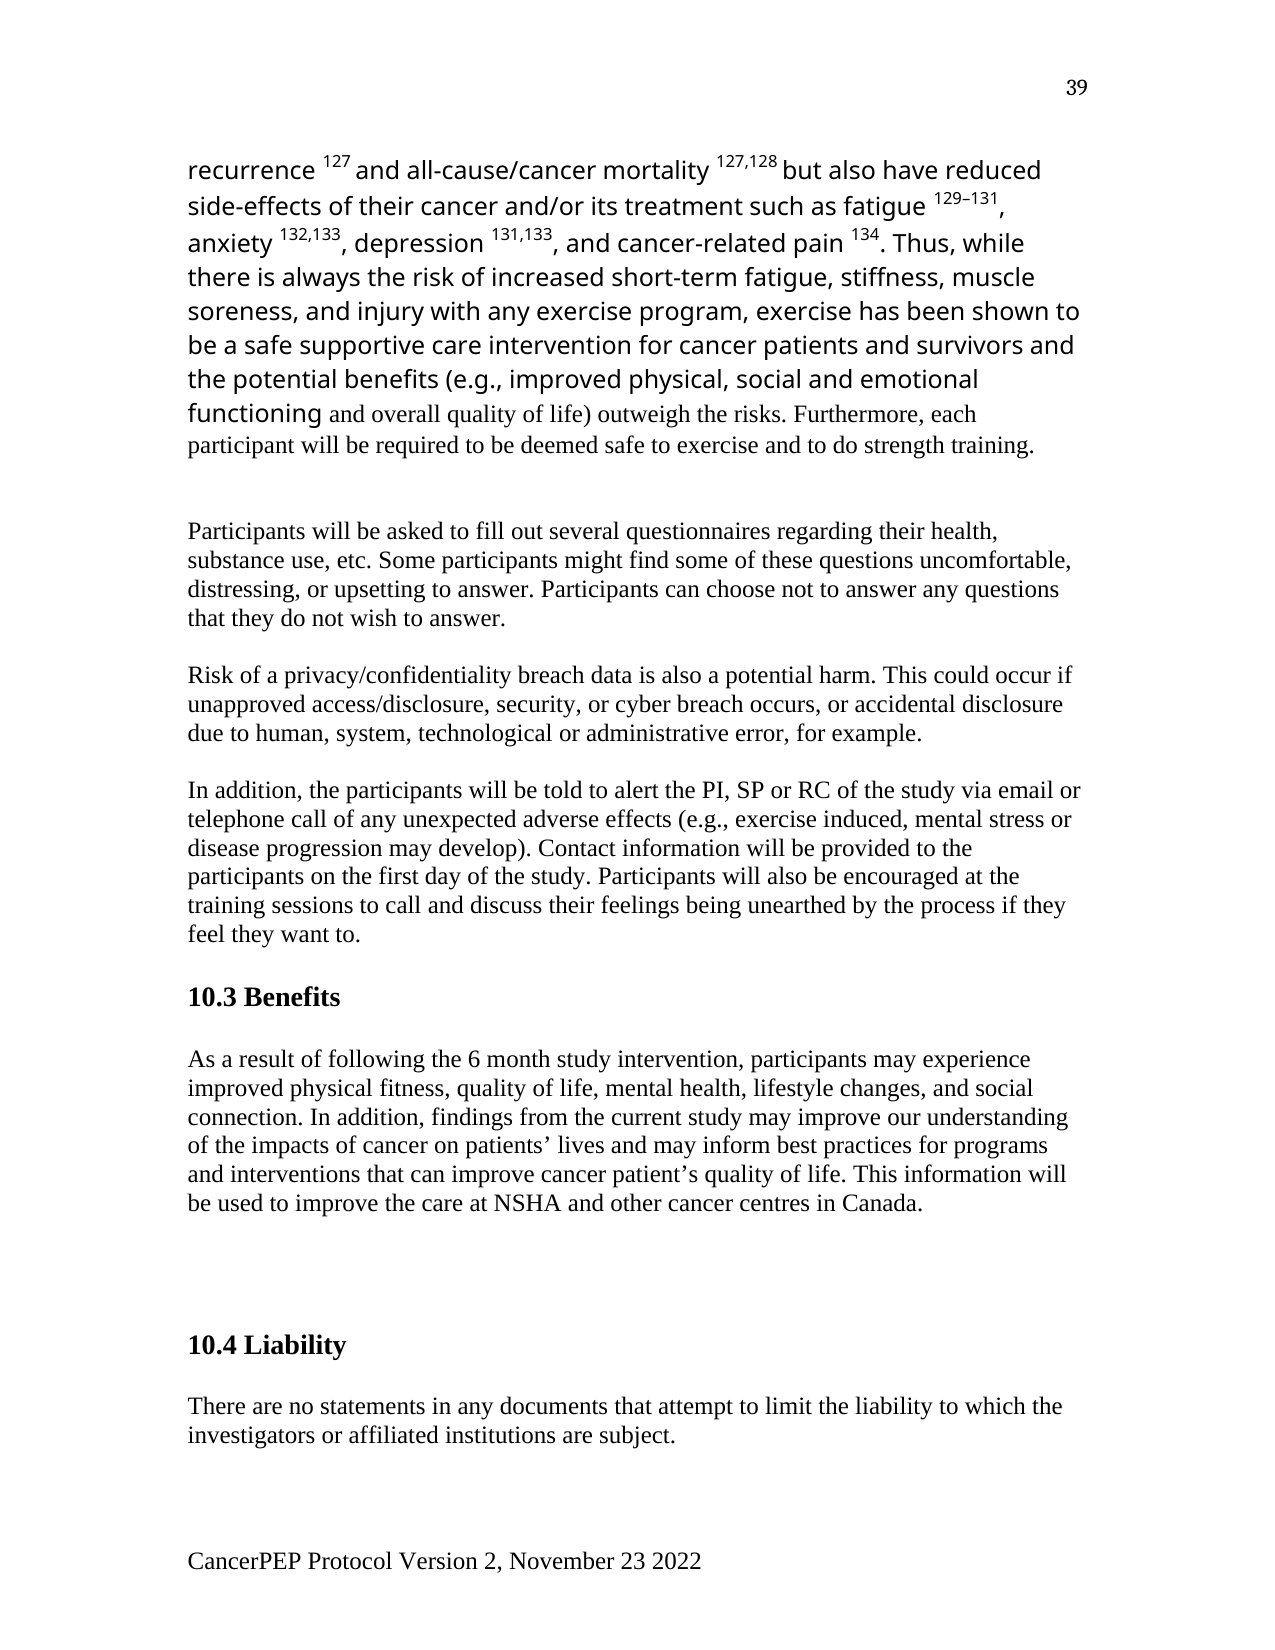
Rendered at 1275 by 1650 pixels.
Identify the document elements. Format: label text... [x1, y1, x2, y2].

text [187, 150, 1087, 458]
text There are no statements in any documents that attempt to limit the liability to which the investigators or affiliated institutions are subject. [187, 1391, 1087, 1449]
subtitle 10.3 Benefits [187, 981, 1087, 1013]
text In addition, the participants will be told to alert the PI, SP or RC of the study via email or telephone call of any unexpected adverse effects (e.g., exercise induced, mental stress or disease progression may develop). Contact information will be provided to the participants on the first day of the study. Participants will also be encouraged at the training sessions to call and discuss their feelings being unearthed by the process if they feel they want to. [187, 775, 1087, 948]
text Risk of a privacy/confidentiality breach data is also a potential harm. This could occur if unapproved access/disclosure, security, or cyber breach occurs, or accidental disclosure due to human, system, technological or administrative error, for example. [187, 660, 1087, 746]
text As a result of following the 6 month study intervention, participants may experience improved physical fitness, quality of life, mental health, lifestyle changes, and social connection. In addition, findings from the current study may improve our understanding of the impacts of cancer on patients’ lives and may inform best practices for programs and interventions that can improve cancer patient’s quality of life. This information will be used to improve the care at NSHA and other cancer centres in Canada. [187, 1044, 1087, 1217]
text Participants will be asked to fill out several questionnaires regarding their health, substance use, etc. Some participants might find some of these questions uncomfortable, distressing, or upsetting to answer. Participants can choose not to answer any questions that they do not wish to answer. [187, 516, 1087, 631]
subtitle 10.4 Liability [187, 1328, 1087, 1360]
